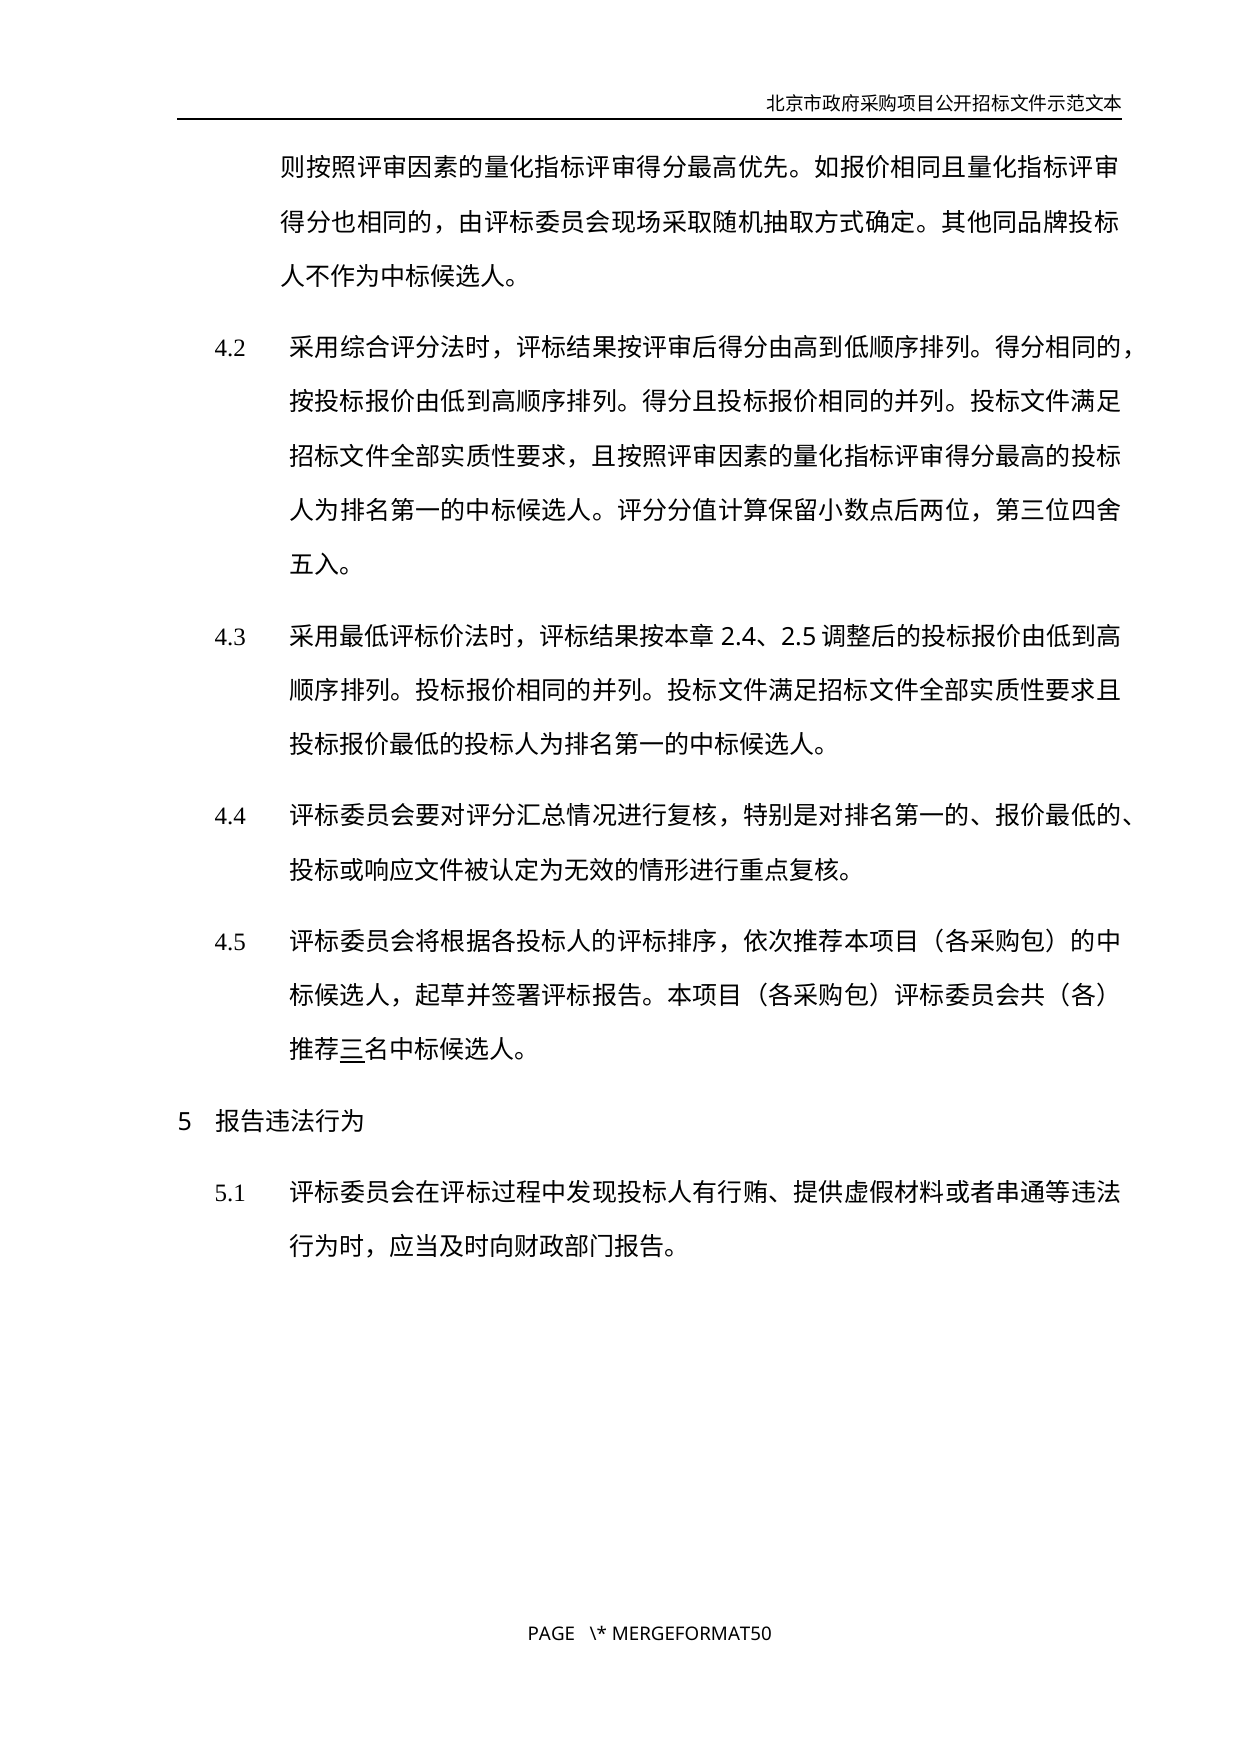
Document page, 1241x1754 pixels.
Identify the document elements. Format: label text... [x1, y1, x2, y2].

list 评标委员会要对评分汇总情况进行复核，特别是对排名第一的、报价最低的、投标或响应文件被认定为无效的情形进行重点复核。 [214, 796, 1122, 886]
list 评标委员会在评标过程中发现投标人有行贿、提供虚假材料或者串通等违法行为时，应当及时向财政部门报告。 [214, 1172, 1122, 1263]
list 采用综合评分法时，评标结果按评审后得分由高到低顺序排列。得分相同的，按投标报价由低到高顺序排列。得分且投标报价相同的并列。投标文件满足招标文件全部实质性要求，且按照评审因素的量化指标评审得分最高的投标人为排名第一的中标候选人。评分分值计算保留小数点后两位，第三位四舍五入。 [214, 327, 1122, 581]
list 评标委员会将根据各投标人的评标排序，依次推荐本项目（各采购包）的中标候选人，起草并签署评标报告。本项目（各采购包）评标委员会共（各）推荐三名中标候选人。 [214, 921, 1122, 1066]
list 报告违法行为 [177, 1101, 1122, 1137]
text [281, 148, 1122, 293]
list 采用最低评标价法时，评标结果按本章2.4、2.5调整后的投标报价由低到高顺序排列。投标报价相同的并列。投标文件满足招标文件全部实质性要求且投标报价最低的投标人为排名第一的中标候选人。 [214, 616, 1122, 761]
